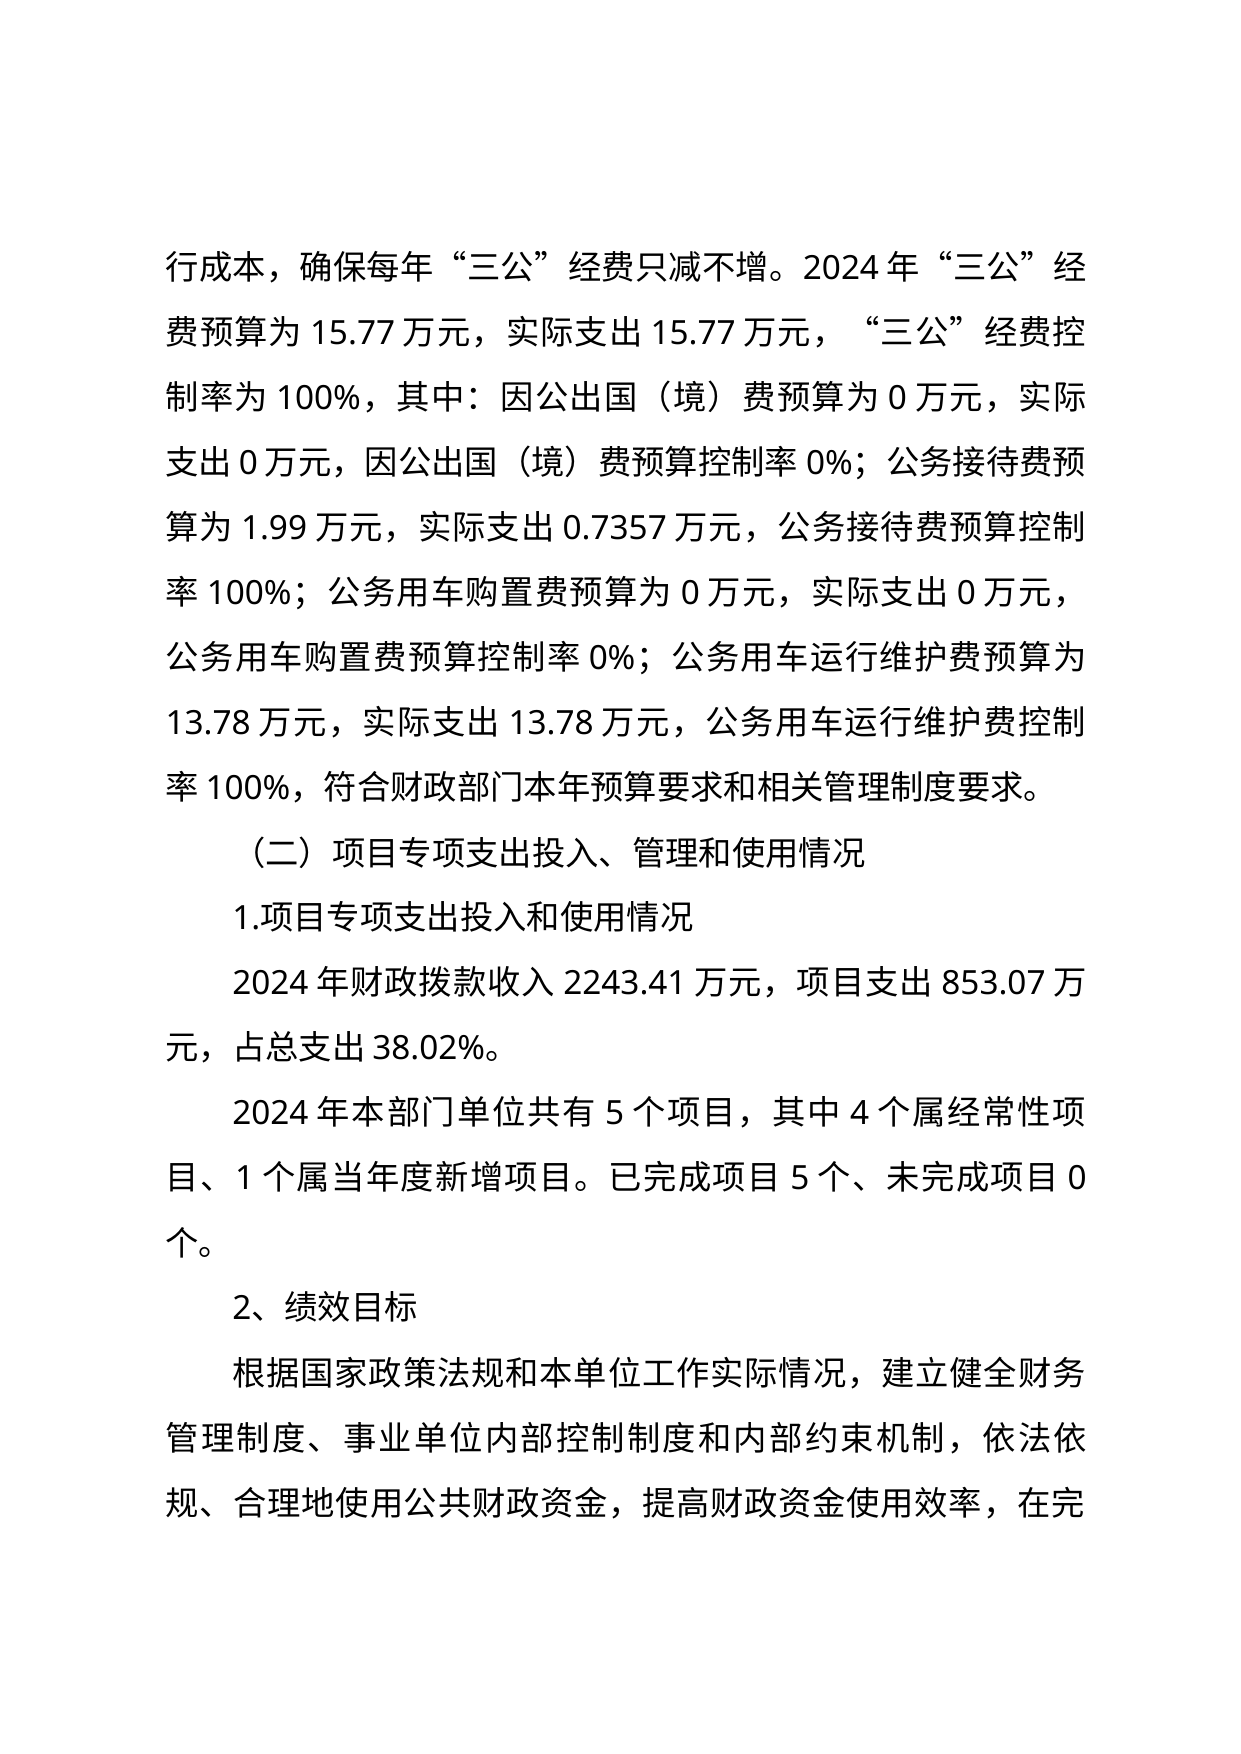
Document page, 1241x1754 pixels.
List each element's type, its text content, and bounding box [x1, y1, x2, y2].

list 绩效目标 [165, 1273, 1087, 1338]
list 项目专项支出投入、管理和使用情况 [165, 818, 1087, 883]
list 1.项目专项支出投入和使用情况 [165, 883, 1087, 948]
list 2024年本部门单位共有5个项目，其中4个属经常性项目、1个属当年度新增项目。已完成项目5个、未完成项目0个。 [165, 1078, 1087, 1273]
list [165, 1338, 1087, 1533]
list 2024年财政拨款收入2243.41万元，项目支出853.07万元，占总支出38.02%。 [165, 948, 1087, 1078]
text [165, 233, 1087, 818]
